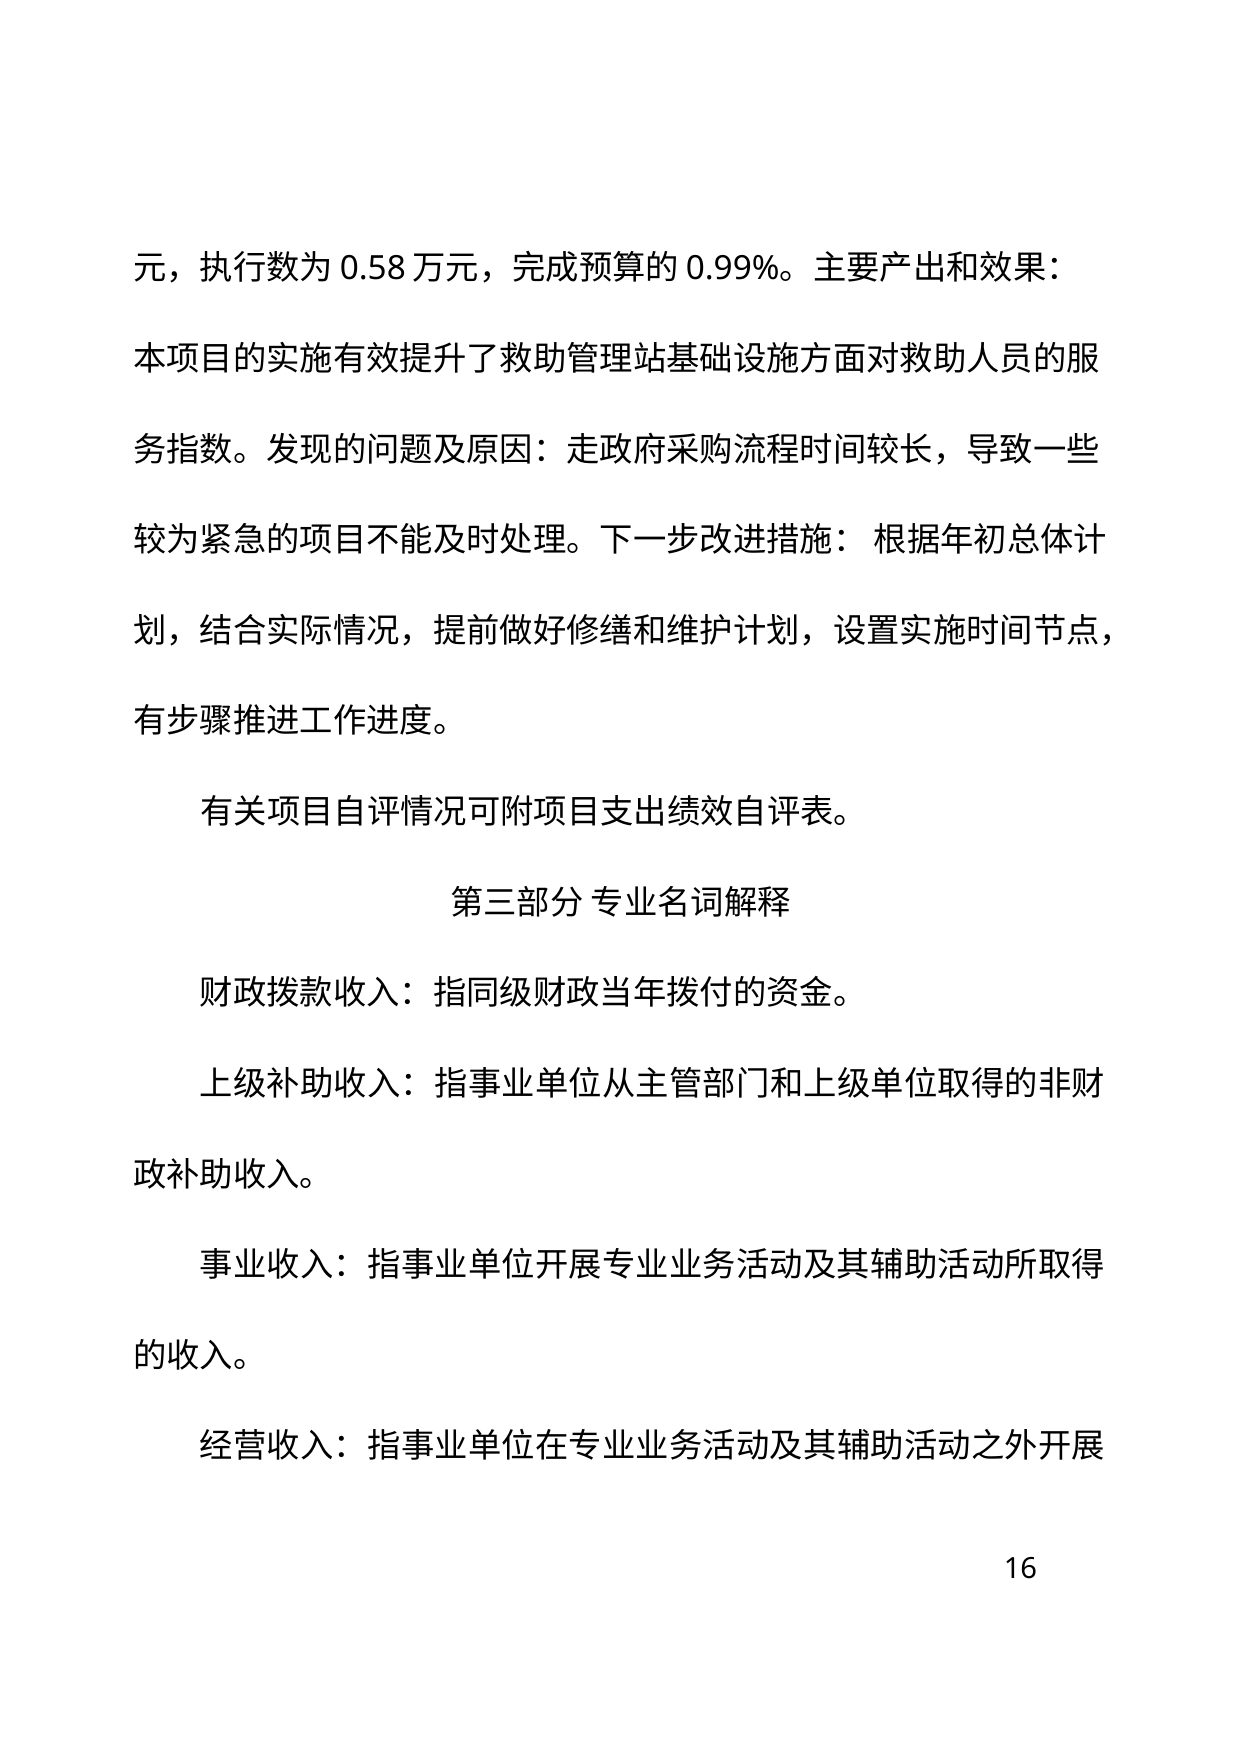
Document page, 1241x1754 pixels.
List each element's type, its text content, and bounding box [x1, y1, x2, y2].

text 有关项目自评情况可附项目支出绩效自评表。 [133, 764, 1107, 854]
text 事业收入：指事业单位开展专业业务活动及其辅助活动所取得的收入。 [133, 1217, 1107, 1398]
text 财政拨款收入：指同级财政当年拨付的资金。 [133, 945, 1107, 1036]
text 第三部分 专业名词解释 [133, 854, 1107, 945]
text 上级补助收入：指事业单位从主管部门和上级单位取得的非财政补助收入。 [133, 1036, 1107, 1217]
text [133, 1398, 1107, 1489]
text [133, 220, 1107, 764]
